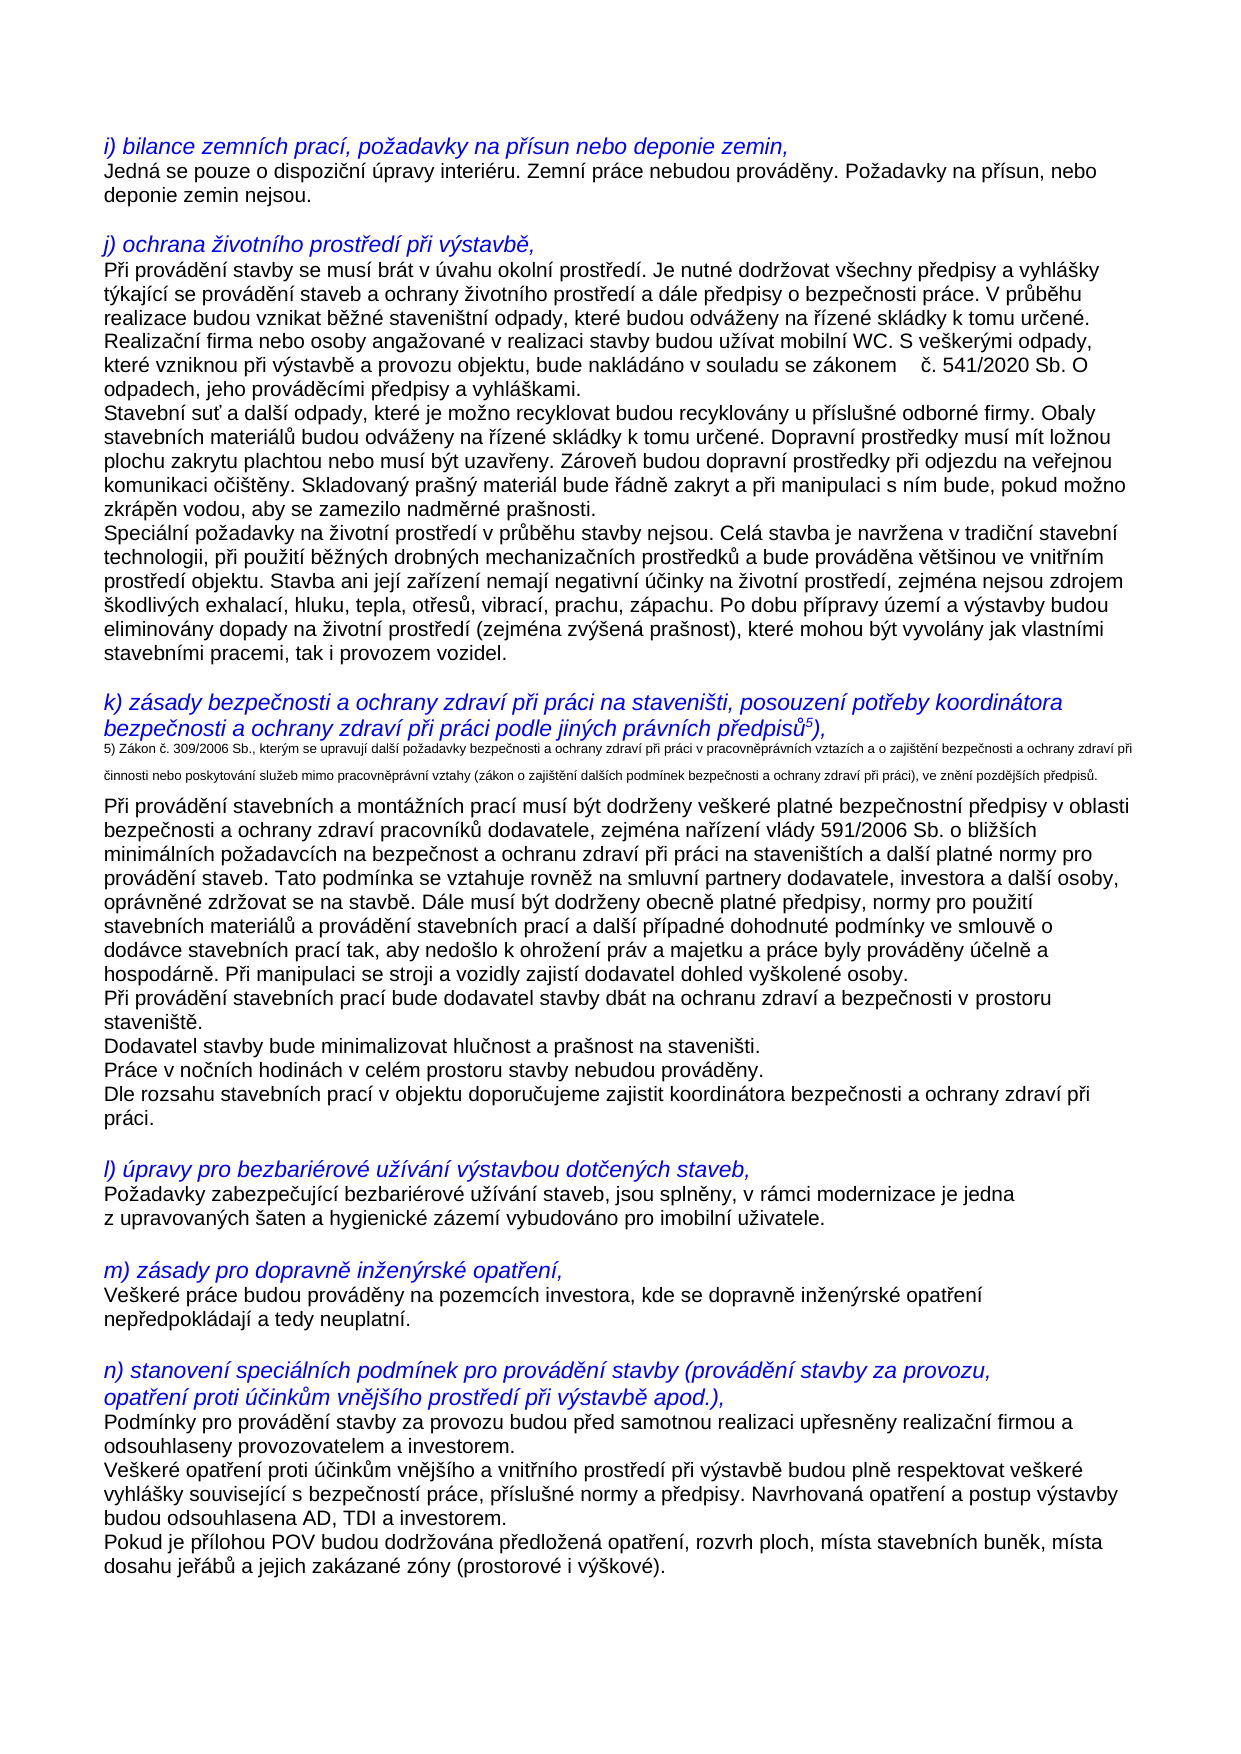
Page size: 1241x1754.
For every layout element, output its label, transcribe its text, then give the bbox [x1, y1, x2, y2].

subtitle bezpečnosti a ochrany zdraví při práci podle jiných právních předpisů5), [103, 715, 1137, 741]
text Jedná se pouze o dispoziční úpravy interiéru. Zemní práce nebudou prováděny. Požadavky na přísun, nebo deponie zemin nejsou. [103, 159, 1137, 207]
subtitle opatření proti účinkům vnějšího prostředí při výstavbě apod.), [103, 1383, 1137, 1410]
text Při provádění stavebních a montážních prací musí být dodrženy veškeré platné bezpečnostní předpisy v oblasti bezpečnosti a ochrany zdraví pracovníků dodavatele, zejména nařízení vlády 591/2006 Sb. o bližších minimálních požadavcích na bezpečnost a ochranu zdraví při práci na staveništích a další platné normy pro provádění staveb. Tato podmínka se vztahuje rovněž na smluvní partnery dodavatele, investora a další osoby, oprávněné zdržovat se na stavbě. Dále musí být dodrženy obecně platné předpisy, normy pro použití stavebních materiálů a provádění stavebních prací a další případné dohodnuté podmínky ve smlouvě o dodávce stavebních prací tak, aby nedošlo k ohrožení práv a majetku a práce byly prováděny účelně a hospodárně. Při manipulaci se stroji a vozidly zajistí dodavatel dohled vyškolené osoby. [103, 794, 1137, 986]
text Veškeré práce budou prováděny na pozemcích investora, kde se dopravně inženýrské opatření nepředpokládají a tedy neuplatní. [103, 1283, 1137, 1331]
text Podmínky pro provádění stavby za provozu budou před samotnou realizaci upřesněny realizační firmou a odsouhlaseny provozovatelem a investorem. [103, 1410, 1137, 1458]
text 5) Zákon č. 309/2006 Sb., kterým se upravují další požadavky bezpečnosti a ochrany zdraví při práci v pracovněprávních vztazích a o zajištění bezpečnosti a ochrany zdraví při činnosti nebo poskytování služeb mimo pracovněprávní vztahy (zákon o zajištění dalších podmínek bezpečnosti a ochrany zdraví při práci), ve znění pozdějších předpisů. [103, 741, 1137, 794]
text Pokud je přílohou POV budou dodržována předložená opatření, rozvrh ploch, místa stavebních buněk, místa dosahu jeřábů a jejich zakázané zóny (prostorové i výškové). [103, 1530, 1137, 1578]
subtitle l) úpravy pro bezbariérové užívání výstavbou dotčených staveb, [103, 1156, 1137, 1182]
text Při provádění stavby se musí brát v úvahu okolní prostředí. Je nutné dodržovat všechny předpisy a vyhlášky týkající se provádění staveb a ochrany životního prostředí a dále předpisy o bezpečnosti práce. V průběhu realizace budou vznikat běžné staveništní odpady, které budou odváženy na řízené skládky k tomu určené. [103, 257, 1137, 329]
text Práce v nočních hodinách v celém prostoru stavby nebudou prováděny. [103, 1058, 1137, 1082]
subtitle k) zásady bezpečnosti a ochrany zdraví při práci na staveništi, posouzení potřeby koordinátora [103, 689, 1137, 715]
text Veškeré opatření proti účinkům vnějšího a vnitřního prostředí při výstavbě budou plně respektovat veškeré vyhlášky související s bezpečností práce, příslušné normy a předpisy. Navrhovaná opatření a postup výstavby budou odsouhlasena AD, TDI a investorem. [103, 1458, 1137, 1530]
subtitle i) bilance zemních prací, požadavky na přísun nebo deponie zemin, [103, 133, 1137, 159]
text komunikaci očištěny. Skladovaný prašný materiál bude řádně zakryt a při manipulaci s ním bude, pokud možno zkrápěn vodou, aby se zamezilo nadměrné prašnosti. Speciální požadavky na životní prostředí v průběhu stavby nejsou. Celá stavba je navržena v tradiční stavební technologii, při použití běžných drobných mechanizačních prostředků a bude prováděna většinou ve vnitřním prostředí objektu. Stavba ani její zařízení nemají negativní účinky na životní prostředí, zejména nejsou zdrojem škodlivých exhalací, hluku, tepla, otřesů, vibrací, prachu, zápachu. Po dobu přípravy území a výstavby budou eliminovány dopady na životní prostředí (zejména zvýšená prašnost), které mohou být vyvolány jak vlastními stavebními pracemi, tak i provozem vozidel. [103, 473, 1137, 665]
subtitle m) zásady pro dopravně inženýrské opatření, [103, 1257, 1137, 1283]
text Stavební suť a další odpady, které je možno recyklovat budou recyklovány u příslušné odborné firmy. Obaly stavebních materiálů budou odváženy na řízené skládky k tomu určené. Dopravní prostředky musí mít ložnou plochu zakrytu plachtou nebo musí být uzavřeny. Zároveň budou dopravní prostředky při odjezdu na veřejnou [103, 401, 1137, 473]
text Při provádění stavebních prací bude dodavatel stavby dbát na ochranu zdraví a bezpečnosti v prostoru staveniště. [103, 986, 1137, 1034]
text Požadavky zabezpečující bezbariérové užívání staveb, jsou splněny, v rámci modernizace je jedna z upravovaných šaten a hygienické zázemí vybudováno pro imobilní uživatele. [103, 1182, 1137, 1230]
text Dodavatel stavby bude minimalizovat hlučnost a prašnost na staveništi. [103, 1034, 1137, 1058]
text Dle rozsahu stavebních prací v objektu doporučujeme zajistit koordinátora bezpečnosti a ochrany zdraví při práci. [103, 1082, 1137, 1129]
subtitle n) stanovení speciálních podmínek pro provádění stavby (provádění stavby za provozu, [103, 1357, 1137, 1383]
subtitle j) ochrana životního prostředí při výstavbě, [103, 231, 1137, 257]
text Realizační firma nebo osoby angažované v realizaci stavby budou užívat mobilní WC. S veškerými odpady, které vzniknou při výstavbě a provozu objektu, bude nakládáno v souladu se zákonem č. 541/2020 Sb. O odpadech, jeho prováděcími předpisy a vyhláškami. [103, 329, 1137, 401]
